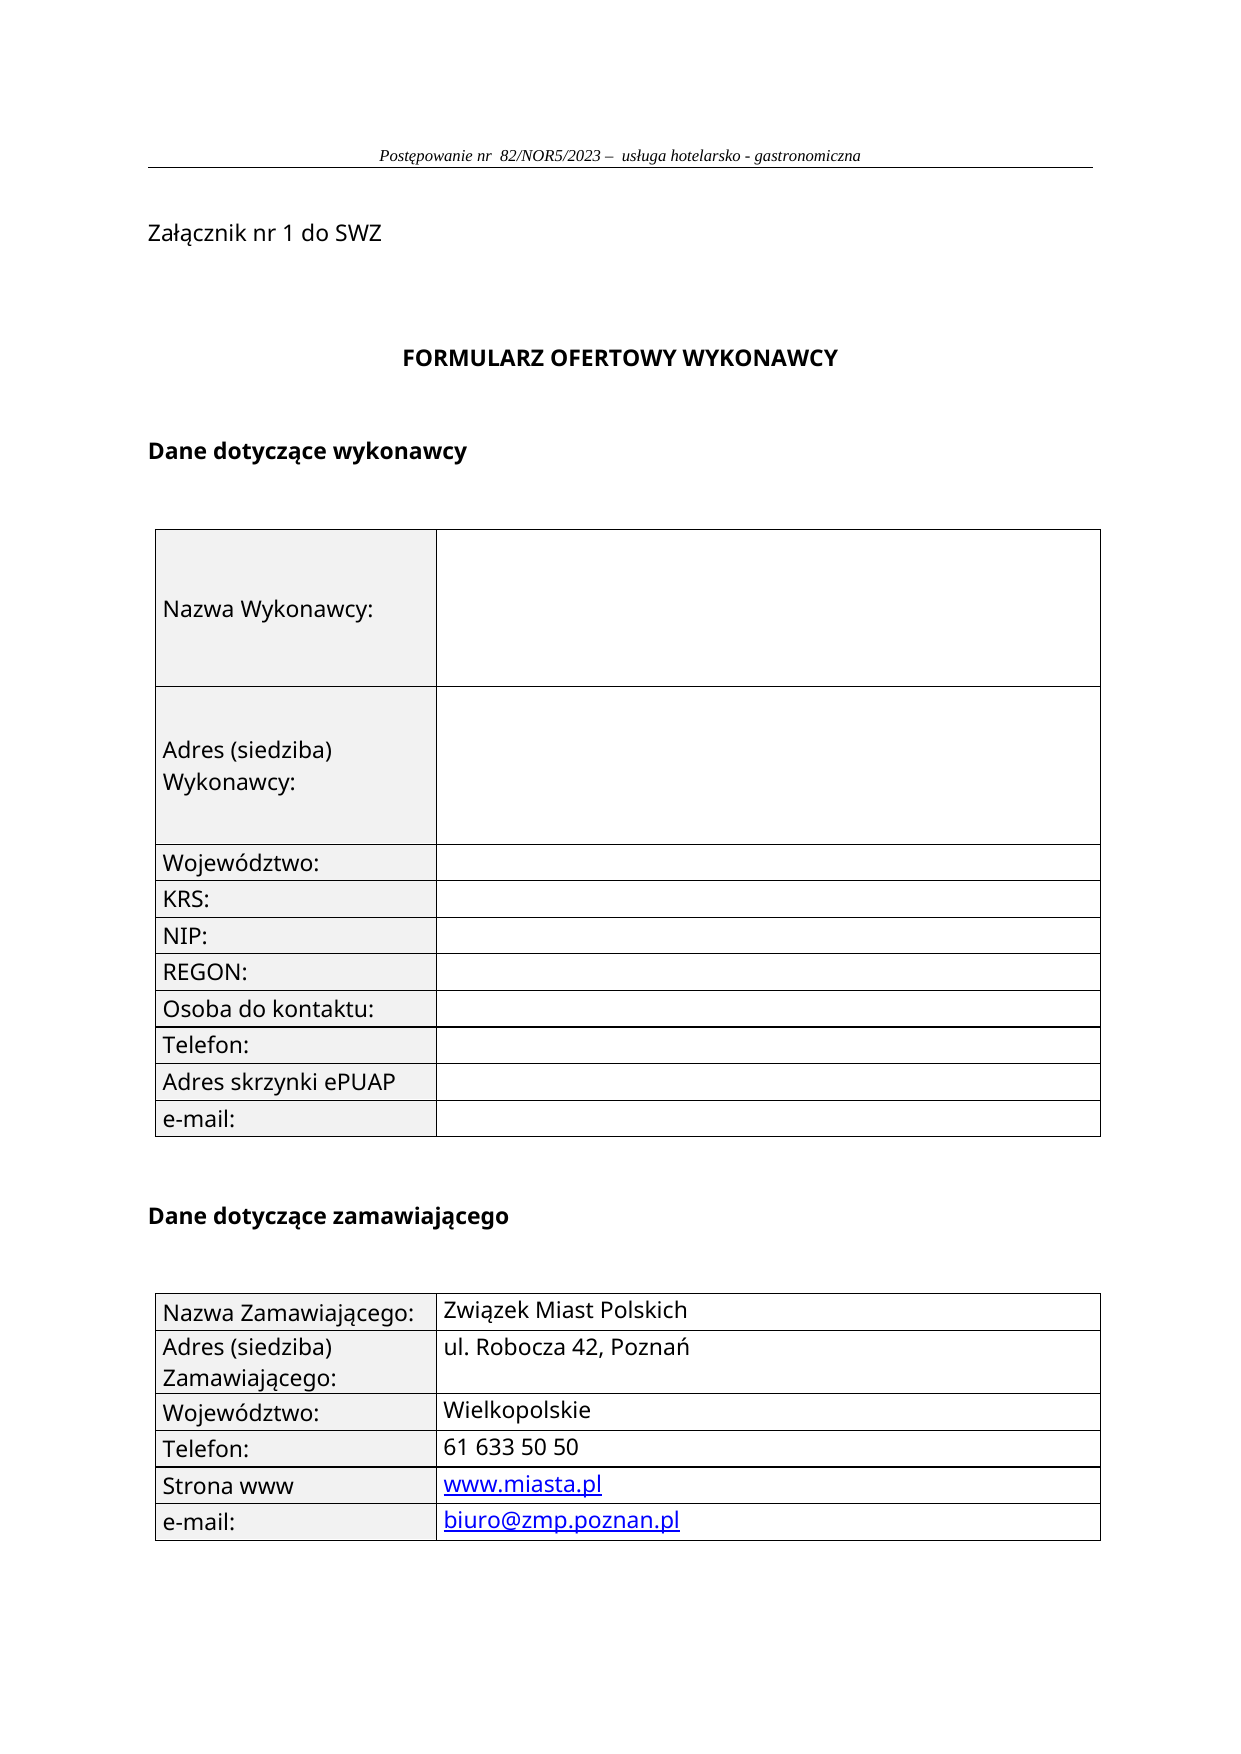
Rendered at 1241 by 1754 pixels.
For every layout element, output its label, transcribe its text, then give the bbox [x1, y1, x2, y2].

table_cell [437, 1064, 1100, 1099]
table_cell e-mail: [156, 1504, 436, 1539]
table_header Nazwa Wykonawcy: [156, 530, 436, 686]
text Postępowanie nr 82/NOR5/2023 – usługa hotelarsko - gastronomiczna [148, 146, 1093, 167]
table_header [437, 530, 1100, 686]
table_header Nazwa Zamawiającego: [156, 1294, 436, 1330]
table_cell [437, 1101, 1100, 1136]
table_cell [437, 954, 1100, 990]
table_cell [437, 991, 1100, 1026]
table_cell NIP: [156, 918, 436, 953]
table_cell Strona www [156, 1468, 436, 1503]
table_cell [437, 881, 1100, 917]
table_cell [437, 687, 1100, 843]
table_cell Adres skrzynki ePUAP [156, 1064, 436, 1099]
table_cell Adres (siedziba) Wykonawcy: [156, 687, 436, 843]
text Dane dotyczące zamawiającego [148, 1199, 1093, 1231]
text Załącznik nr 1 do SWZ [148, 216, 1093, 248]
table_cell KRS: [156, 881, 436, 917]
table_cell ul. Robocza 42, Poznań [437, 1331, 1100, 1393]
table_cell Województwo: [156, 845, 436, 880]
table_cell Telefon: [156, 1028, 436, 1063]
table_cell www.miasta.pl [437, 1468, 1100, 1503]
text FORMULARZ OFERTOWY WYKONAWCY [148, 341, 1093, 373]
table_cell biuro@zmp.poznan.pl [437, 1504, 1100, 1539]
table_cell Województwo: [156, 1394, 436, 1430]
text Dane dotyczące wykonawcy [148, 435, 1093, 466]
table_cell [437, 918, 1100, 953]
table_cell REGON: [156, 954, 436, 990]
table_cell [437, 1028, 1100, 1063]
table_cell Telefon: [156, 1431, 436, 1466]
table_cell Wielkopolskie [437, 1394, 1100, 1430]
table_cell 61 633 50 50 [437, 1431, 1100, 1466]
table_cell e-mail: [156, 1101, 436, 1136]
table_cell Osoba do kontaktu: [156, 991, 436, 1026]
table_header Związek Miast Polskich [437, 1294, 1100, 1330]
table_cell [437, 845, 1100, 880]
table_cell Adres (siedziba) Zamawiającego: [156, 1331, 436, 1393]
